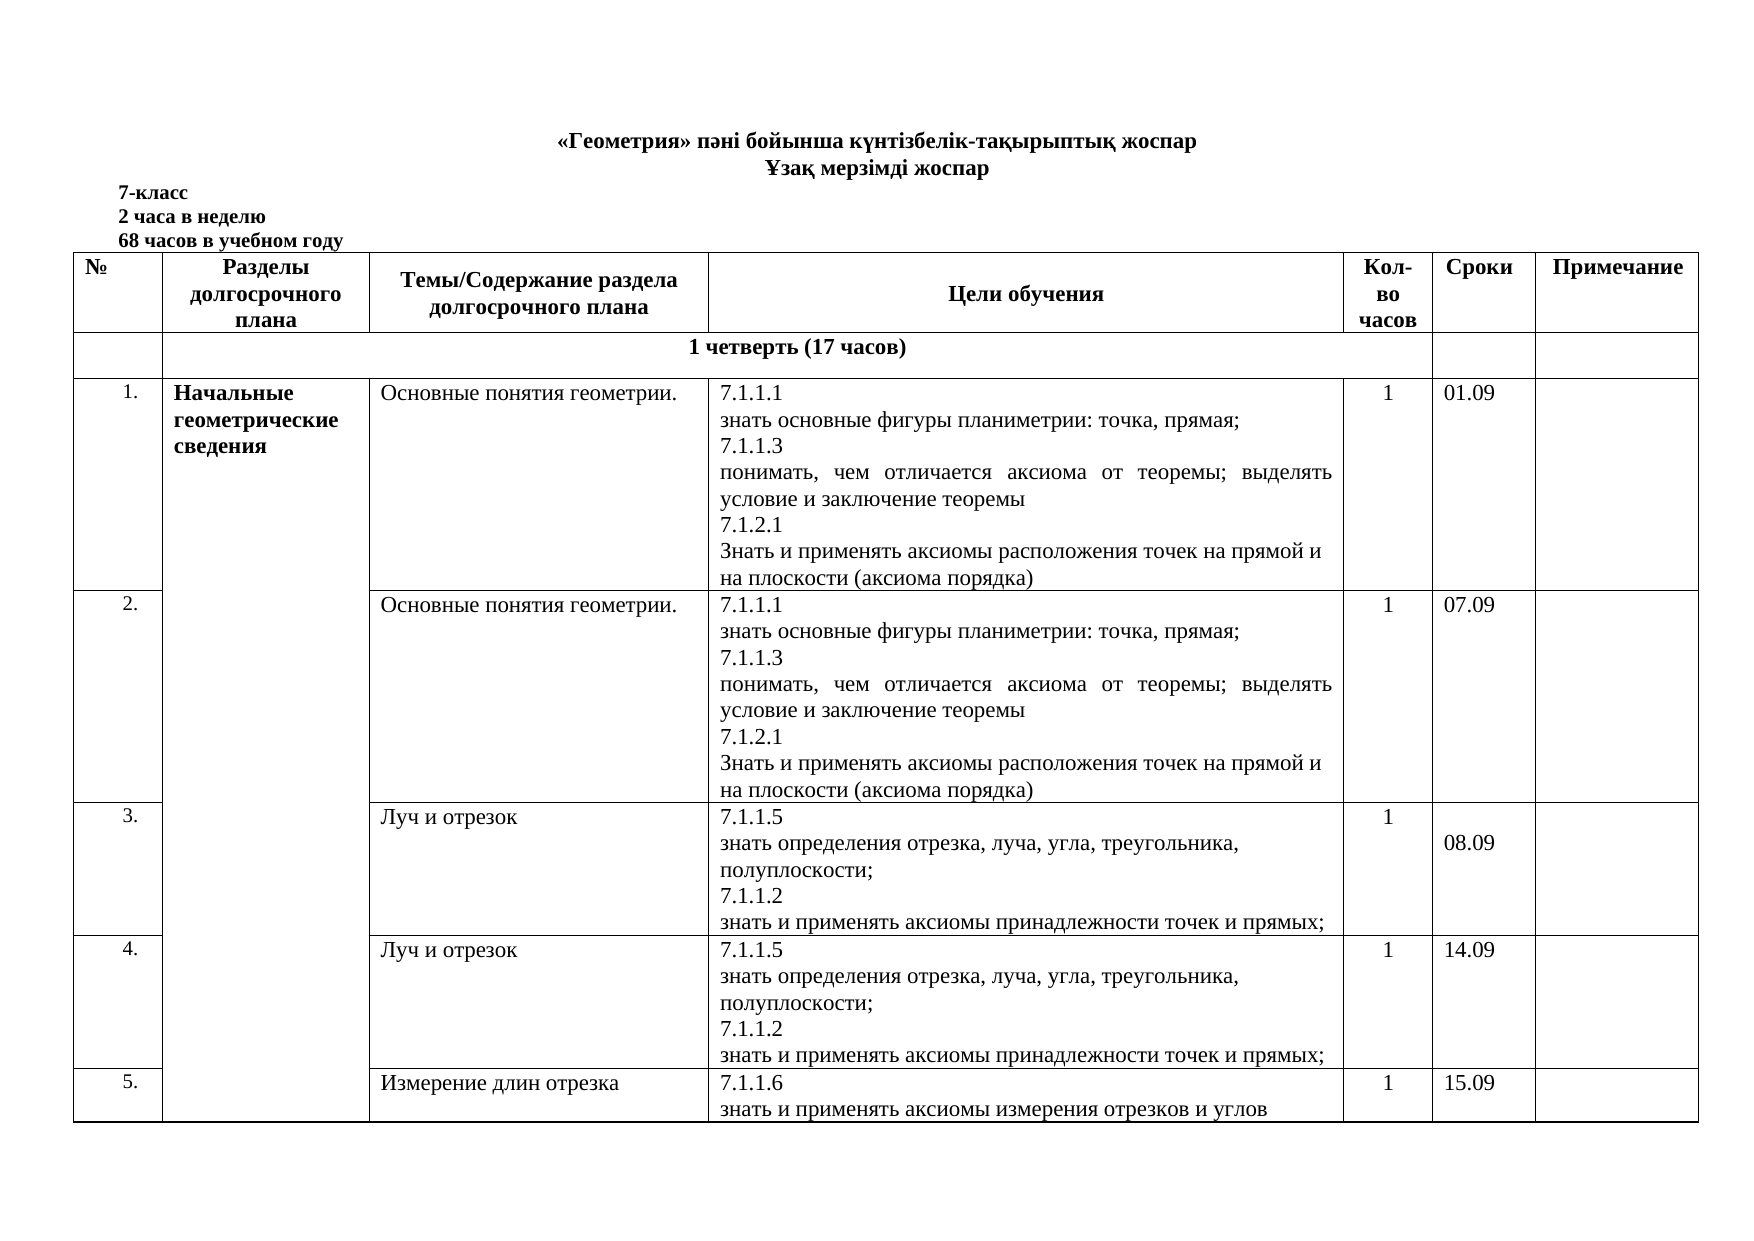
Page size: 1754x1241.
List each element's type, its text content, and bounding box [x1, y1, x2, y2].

table_cell [1536, 936, 1698, 1068]
table_cell [1536, 803, 1698, 935]
text 68 часов в учебном году [118, 228, 1636, 252]
table_cell Начальные геометрические сведения [163, 379, 369, 1121]
table_cell [1536, 333, 1698, 378]
table_cell Основные понятия геометрии. [370, 379, 708, 590]
table_cell 1 [1344, 803, 1432, 935]
table_cell 01.09 [1433, 379, 1535, 590]
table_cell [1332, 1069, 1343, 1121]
table_header Кол-во часов [1344, 253, 1432, 332]
table_cell 1 [1344, 1069, 1432, 1121]
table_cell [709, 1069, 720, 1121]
table_cell [1536, 1069, 1698, 1121]
table_cell 7.1.1.5 знать определения отрезка, луча, угла, треугольника, полуплоскости; 7.1.1.2 знать и применять аксиомы принадлежности точек и прямых; [709, 803, 1343, 935]
table_cell Луч и отрезок [370, 936, 708, 1068]
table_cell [370, 1069, 708, 1121]
table_cell [74, 1069, 162, 1121]
text 2 часа в неделю [118, 204, 1636, 228]
table_header Сроки [1433, 253, 1535, 332]
table_cell Луч и отрезок [370, 803, 708, 935]
table_cell 7.1.1.1 знать основные фигуры планиметрии: точка, прямая; 7.1.1.3 понимать, чем отличается аксиома от теоремы; выделять условие и заключение теоремы 7.1.2.1 Знать и применять аксиомы расположения точек на прямой и на плоскости (аксиома порядка) [709, 379, 1343, 590]
table_cell [1433, 333, 1535, 378]
text Ұзақ мерзімді жоспар [118, 154, 1636, 180]
table_header Цели обучения [709, 253, 1343, 332]
table_cell 1 [1344, 591, 1432, 802]
table_header Темы/Содержание раздела долгосрочного плана [370, 253, 708, 332]
table_cell [74, 591, 162, 802]
table_header № [74, 253, 162, 332]
table_cell 08.09 [1433, 803, 1535, 935]
table_cell 1 четверть (17 часов) [163, 333, 1432, 378]
text 7-класс [118, 180, 1636, 204]
table_cell 1 [1344, 936, 1432, 1068]
table_header Примечание [1536, 253, 1698, 332]
table_cell [74, 333, 162, 378]
table_cell Основные понятия геометрии. [370, 591, 708, 802]
table_cell 1 [1344, 379, 1432, 590]
table_cell [1536, 379, 1698, 590]
table_cell 7.1.1.5 знать определения отрезка, луча, угла, треугольника, полуплоскости; 7.1.1.2 знать и применять аксиомы принадлежности точек и прямых; [709, 936, 1343, 1068]
table_cell 07.09 [1433, 591, 1535, 802]
table_cell [74, 936, 162, 1068]
table_cell [74, 379, 162, 590]
text «Геометрия» пәні бойынша күнтізбелік-тақырыптық жоспар [118, 127, 1636, 154]
table_cell 14.09 [1433, 936, 1535, 1068]
table_cell [74, 803, 162, 935]
table_cell 15.09 [1433, 1069, 1535, 1121]
table_cell 7.1.1.1 знать основные фигуры планиметрии: точка, прямая; 7.1.1.3 понимать, чем отличается аксиома от теоремы; выделять условие и заключение теоремы 7.1.2.1 Знать и применять аксиомы расположения точек на прямой и на плоскости (аксиома порядка) [709, 591, 1343, 802]
table_header Разделы долгосрочного плана [163, 253, 369, 332]
table_cell [1536, 591, 1698, 802]
